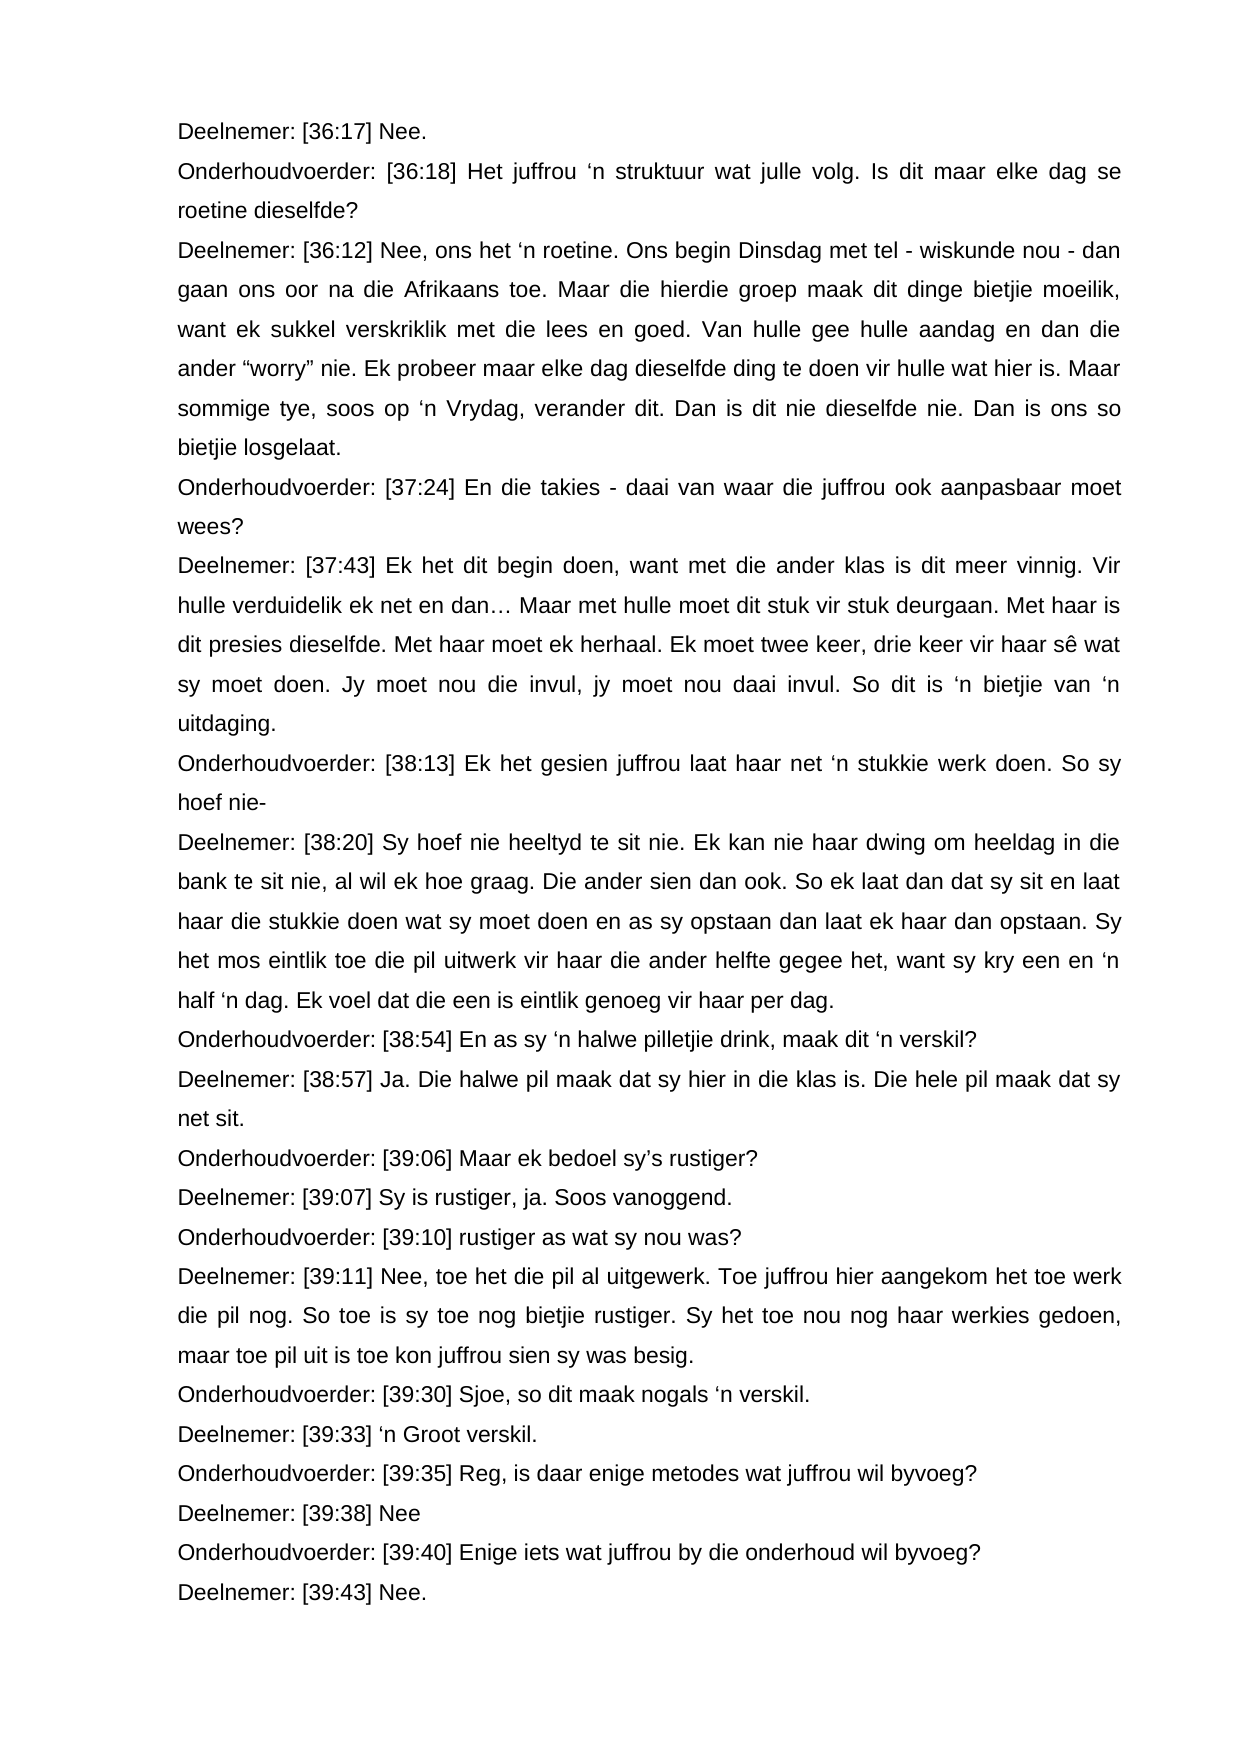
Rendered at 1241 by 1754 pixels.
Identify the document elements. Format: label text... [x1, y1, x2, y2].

text Deelnemer: [39:33] ‘n Groot verskil. [177, 1421, 1122, 1447]
text Onderhoudvoerder: [39:35] Reg, is daar enige metodes wat juffrou wil byvoeg? [177, 1460, 1122, 1487]
text Onderhoudvoerder: [39:40] Enige iets wat juffrou by die onderhoud wil byvoeg? [177, 1539, 1122, 1566]
text Deelnemer: [39:43] Nee. [177, 1579, 1122, 1605]
text Deelnemer: [38:20] Sy hoef nie heeltyd te sit nie. Ek kan nie haar dwing om heeldag in die bank te sit nie, al wil ek hoe graag. Die ander sien dan ook. So ek laat dan dat sy sit en laat haar die stukkie doen wat sy moet doen en as sy opstaan dan laat ek haar dan opstaan. Sy het mos eintlik toe die pil uitwerk vir haar die ander helfte gegee het, want sy kry een en ‘n half ‘n dag. Ek voel dat die een is eintlik genoeg vir haar per dag. [177, 829, 1122, 1013]
text Deelnemer: [36:12] Nee, ons het ‘n roetine. Ons begin Dinsdag met tel - wiskunde nou - dan gaan ons oor na die Afrikaans toe. Maar die hierdie groep maak dit dinge bietjie moeilik, want ek sukkel verskriklik met die lees en goed. Van hulle gee hulle aandag en dan die ander “worry” nie. Ek probeer maar elke dag dieselfde ding te doen vir hulle wat hier is. Maar sommige tye, soos op ‘n Vrydag, verander dit. Dan is dit nie dieselfde nie. Dan is ons so bietjie losgelaat. [177, 237, 1122, 460]
text Onderhoudvoerder: [38:13] Ek het gesien juffrou laat haar net ‘n stukkie werk doen. So sy hoef nie- [177, 750, 1122, 816]
text Deelnemer: [39:11] Nee, toe het die pil al uitgewerk. Toe juffrou hier aangekom het toe werk die pil nog. So toe is sy toe nog bietjie rustiger. Sy het toe nou nog haar werkies gedoen, maar toe pil uit is toe kon juffrou sien sy was besig. [177, 1263, 1122, 1368]
text Deelnemer: [37:43] Ek het dit begin doen, want met die ander klas is dit meer vinnig. Vir hulle verduidelik ek net en dan… Maar met hulle moet dit stuk vir stuk deurgaan. Met haar is dit presies dieselfde. Met haar moet ek herhaal. Ek moet twee keer, drie keer vir haar sê wat sy moet doen. Jy moet nou die invul, jy moet nou daai invul. So dit is ‘n bietjie van ‘n uitdaging. [177, 552, 1122, 737]
text Onderhoudvoerder: [38:54] En as sy ‘n halwe pilletjie drink, maak dit ‘n verskil? [177, 1026, 1122, 1052]
text Onderhoudvoerder: [39:06] Maar ek bedoel sy’s rustiger? [177, 1144, 1122, 1171]
text Onderhoudvoerder: [39:10] rustiger as wat sy nou was? [177, 1223, 1122, 1250]
text Deelnemer: [36:17] Nee. [177, 118, 1122, 144]
text Deelnemer: [38:57] Ja. Die halwe pil maak dat sy hier in die klas is. Die hele pil maak dat sy net sit. [177, 1066, 1122, 1131]
text Onderhoudvoerder: [37:24] En die takies - daai van waar die juffrou ook aanpasbaar moet wees? [177, 473, 1122, 539]
text Deelnemer: [39:07] Sy is rustiger, ja. Soos vanoggend. [177, 1184, 1122, 1210]
text Onderhoudvoerder: [39:30] Sjoe, so dit maak nogals ‘n verskil. [177, 1381, 1122, 1408]
text Deelnemer: [39:38] Nee [177, 1500, 1122, 1526]
text Onderhoudvoerder: [36:18] Het juffrou ‘n struktuur wat julle volg. Is dit maar elke dag se roetine dieselfde? [177, 158, 1122, 223]
